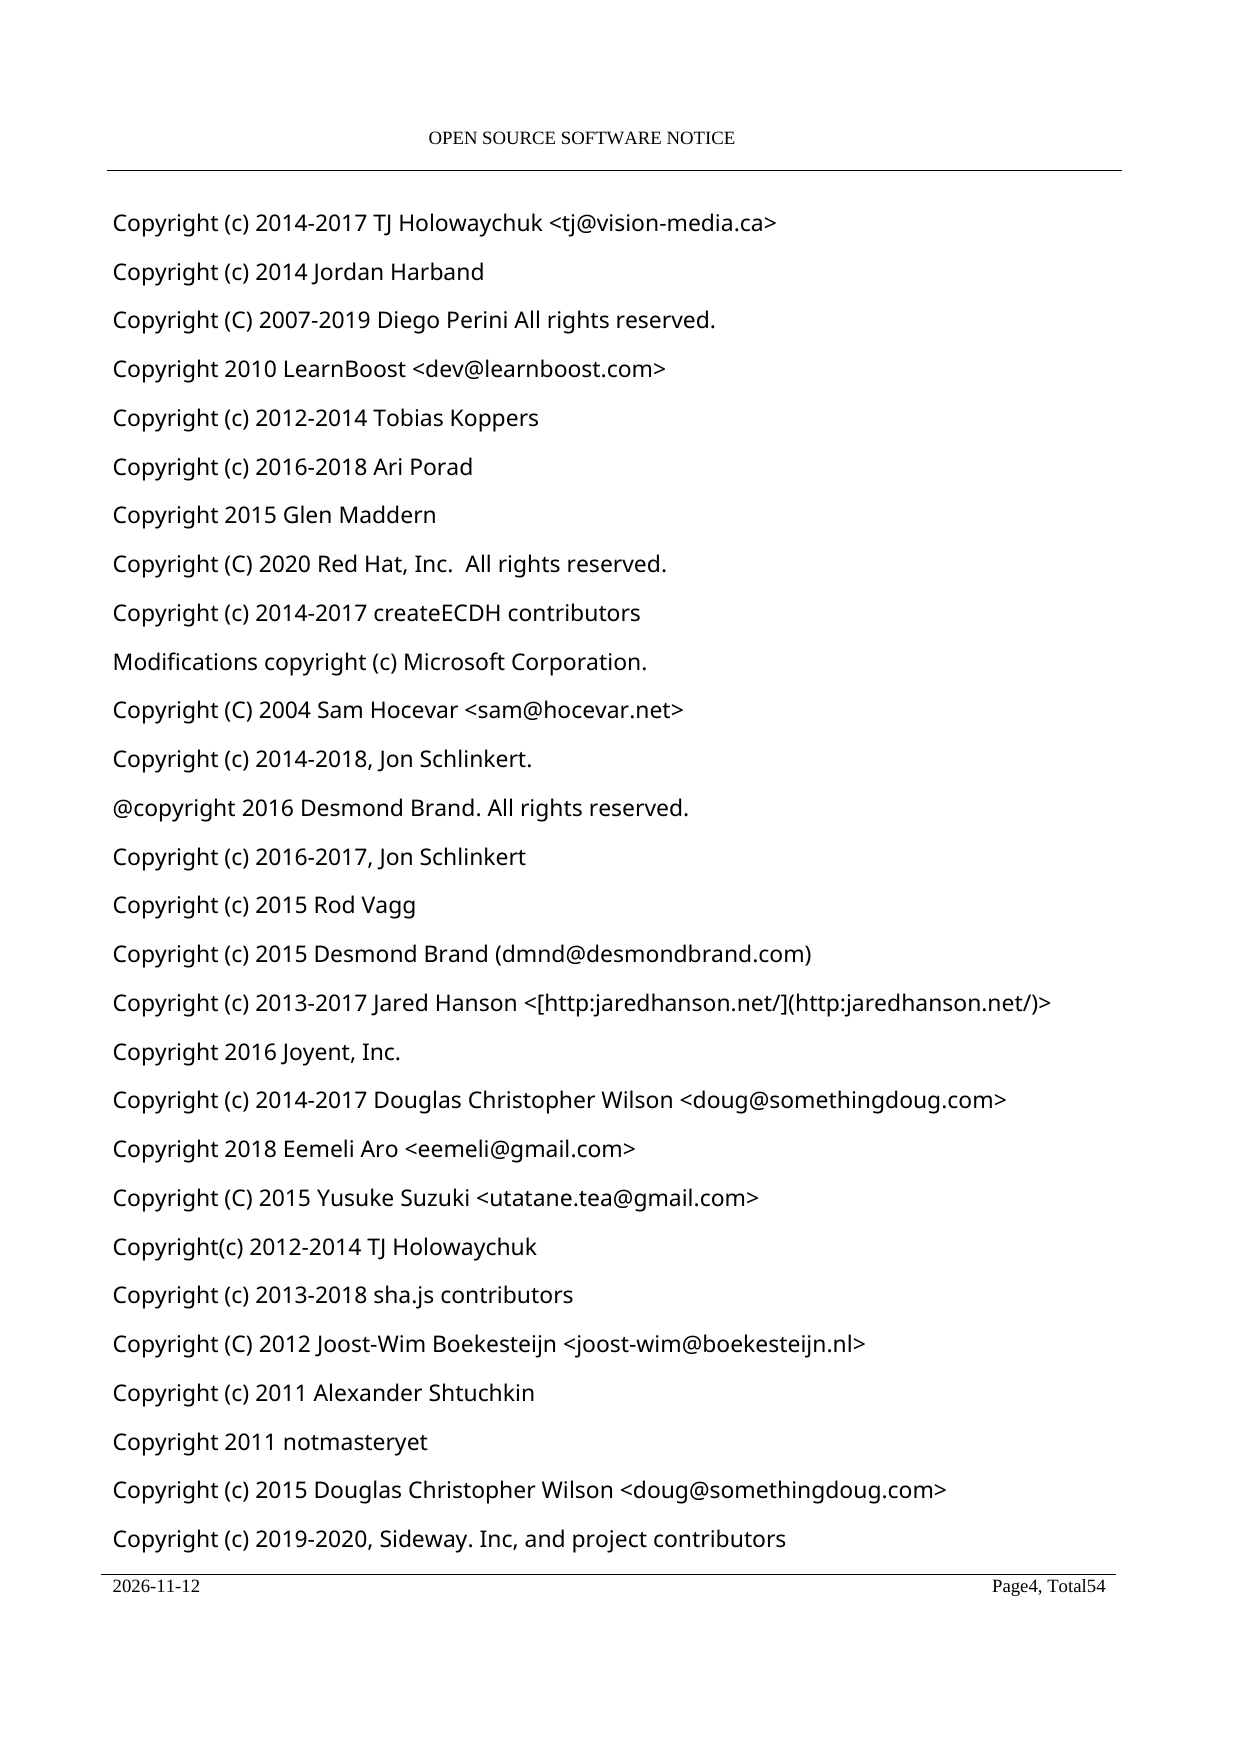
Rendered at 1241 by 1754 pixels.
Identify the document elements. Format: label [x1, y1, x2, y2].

text [112, 206, 1128, 1555]
